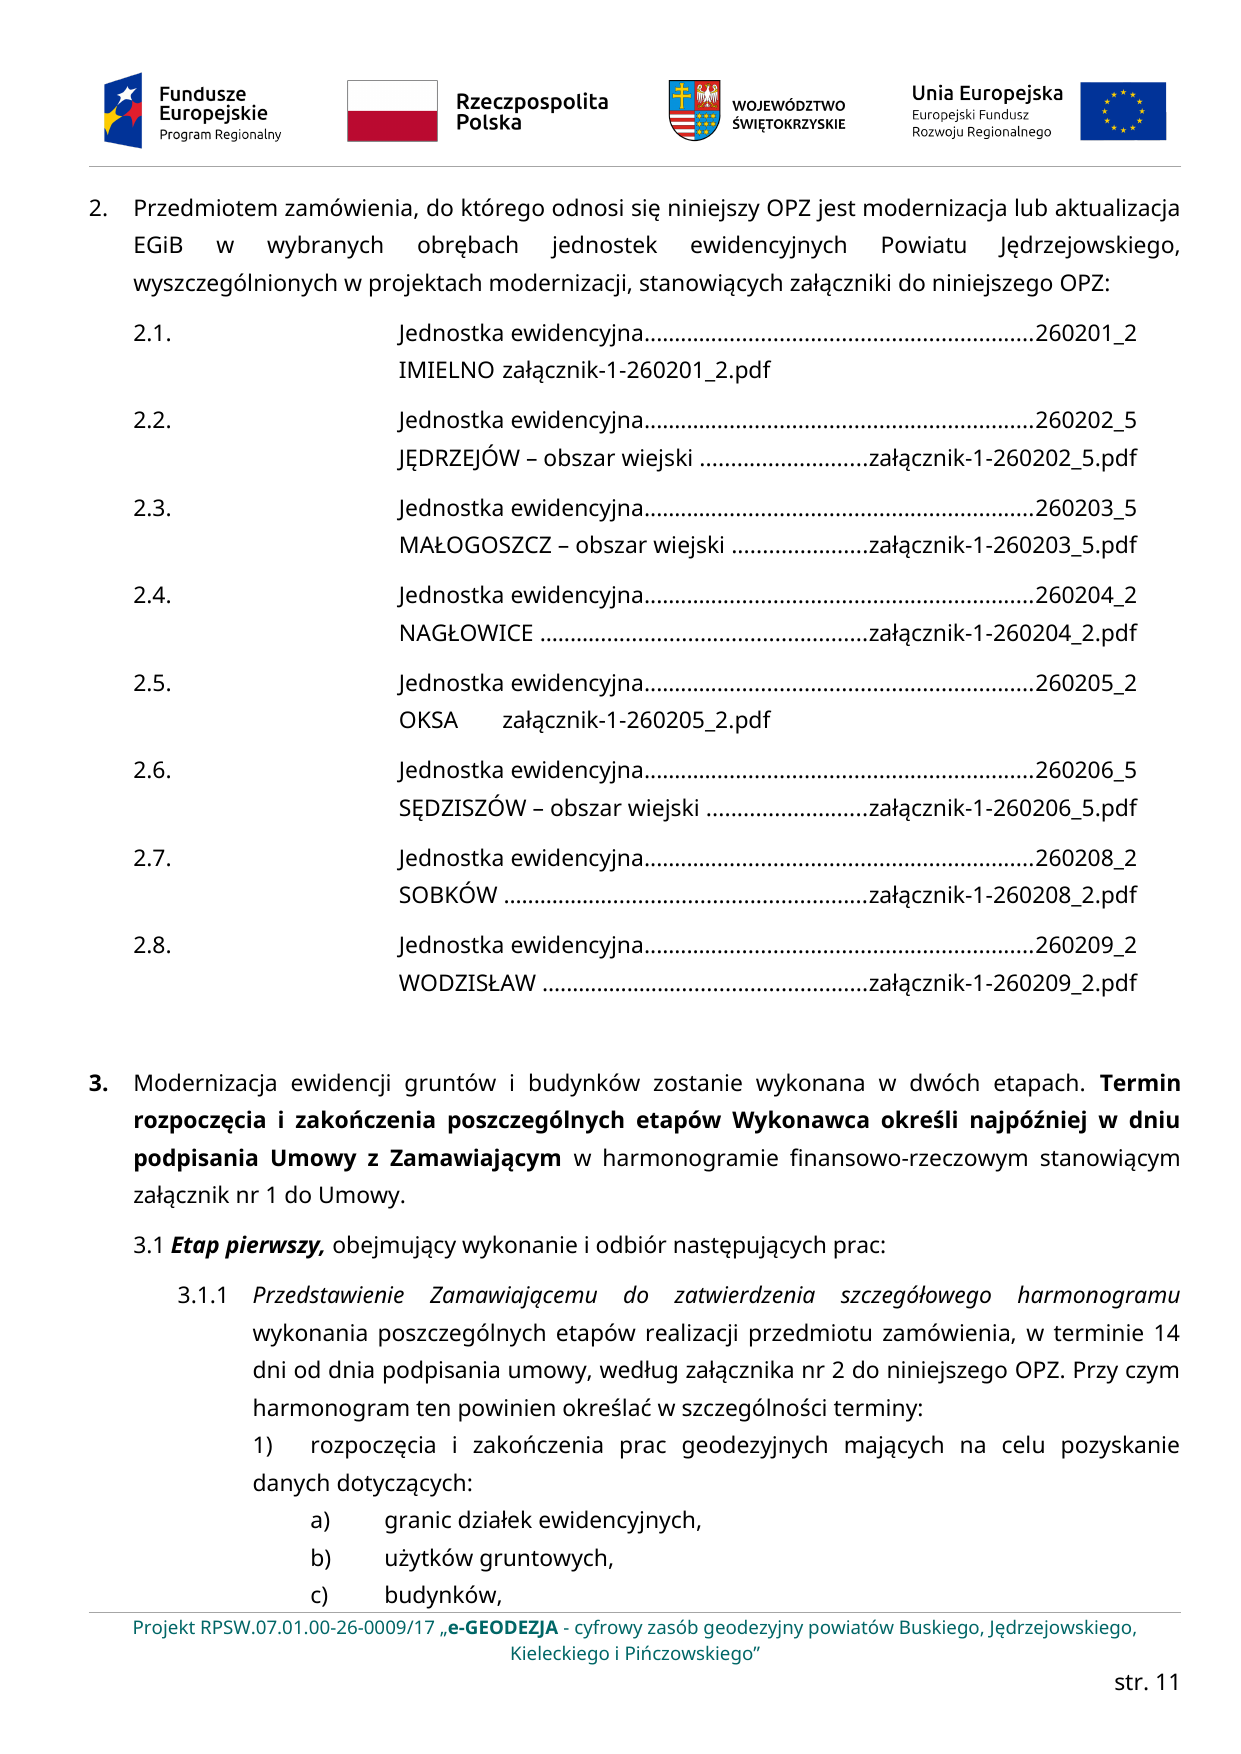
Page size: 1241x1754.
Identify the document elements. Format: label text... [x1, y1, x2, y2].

list c) budynków, [310, 1579, 1181, 1610]
list b) użytków gruntowych, [310, 1542, 1181, 1573]
list a) granic działek ewidencyjnych, [310, 1504, 1181, 1535]
list Jednostka ewidencyjna 260203_5 MAŁOGOSZCZ – obszar wiejski załącznik-1-260203_5.pdf [133, 492, 1181, 560]
picture [88, 59, 1182, 164]
list Przedstawienie Zamawiającemu do zatwierdzenia szczegółowego harmonogramu wykonania poszczególnych etapów realizacji przedmiotu zamówienia, w terminie 14 dni od dnia podpisania umowy, według załącznika nr 2 do niniejszego OPZ. Przy czym harmonogram ten powinien określać w szczególności terminy: [177, 1279, 1181, 1423]
list Jednostka ewidencyjna 260208_2 SOBKÓW załącznik-1-260208_2.pdf [133, 842, 1181, 910]
list Jednostka ewidencyjna 260202_5 JĘDRZEJÓW – obszar wiejski załącznik-1-260202_5.pdf [133, 404, 1181, 473]
list Jednostka ewidencyjna 260201_2 IMIELNO załącznik-1-260201_2.pdf [133, 317, 1181, 385]
list Jednostka ewidencyjna 260204_2 NAGŁOWICE załącznik-1-260204_2.pdf [133, 579, 1181, 648]
list Przedmiotem zamówienia, do którego odnosi się niniejszy OPZ jest modernizacja lub aktualizacja EGiB w wybranych obrębach jednostek ewidencyjnych Powiatu Jędrzejowskiego, wyszczególnionych w projektach modernizacji, stanowiących załączniki do niniejszego OPZ: [89, 192, 1181, 298]
list Etap pierwszy, obejmujący wykonanie i odbiór następujących prac: [133, 1229, 1181, 1260]
list Jednostka ewidencyjna 260205_2 OKSA załącznik-1-260205_2.pdf [133, 667, 1181, 735]
list Jednostka ewidencyjna 260206_5 SĘDZISZÓW – obszar wiejski załącznik-1-260206_5.pdf [133, 754, 1181, 823]
list 1) rozpoczęcia i zakończenia prac geodezyjnych mających na celu pozyskanie danych dotyczących: [252, 1429, 1181, 1498]
list Modernizacja ewidencji gruntów i budynków zostanie wykonana w dwóch etapach. Termin rozpoczęcia i zakończenia poszczególnych etapów Wykonawca określi najpóźniej w dniu podpisania Umowy z Zamawiającym w harmonogramie finansowo-rzeczowym stanowiącym załącznik nr 1 do Umowy. [89, 1067, 1181, 1210]
list Jednostka ewidencyjna 260209_2 WODZISŁAW załącznik-1-260209_2.pdf [133, 929, 1181, 998]
